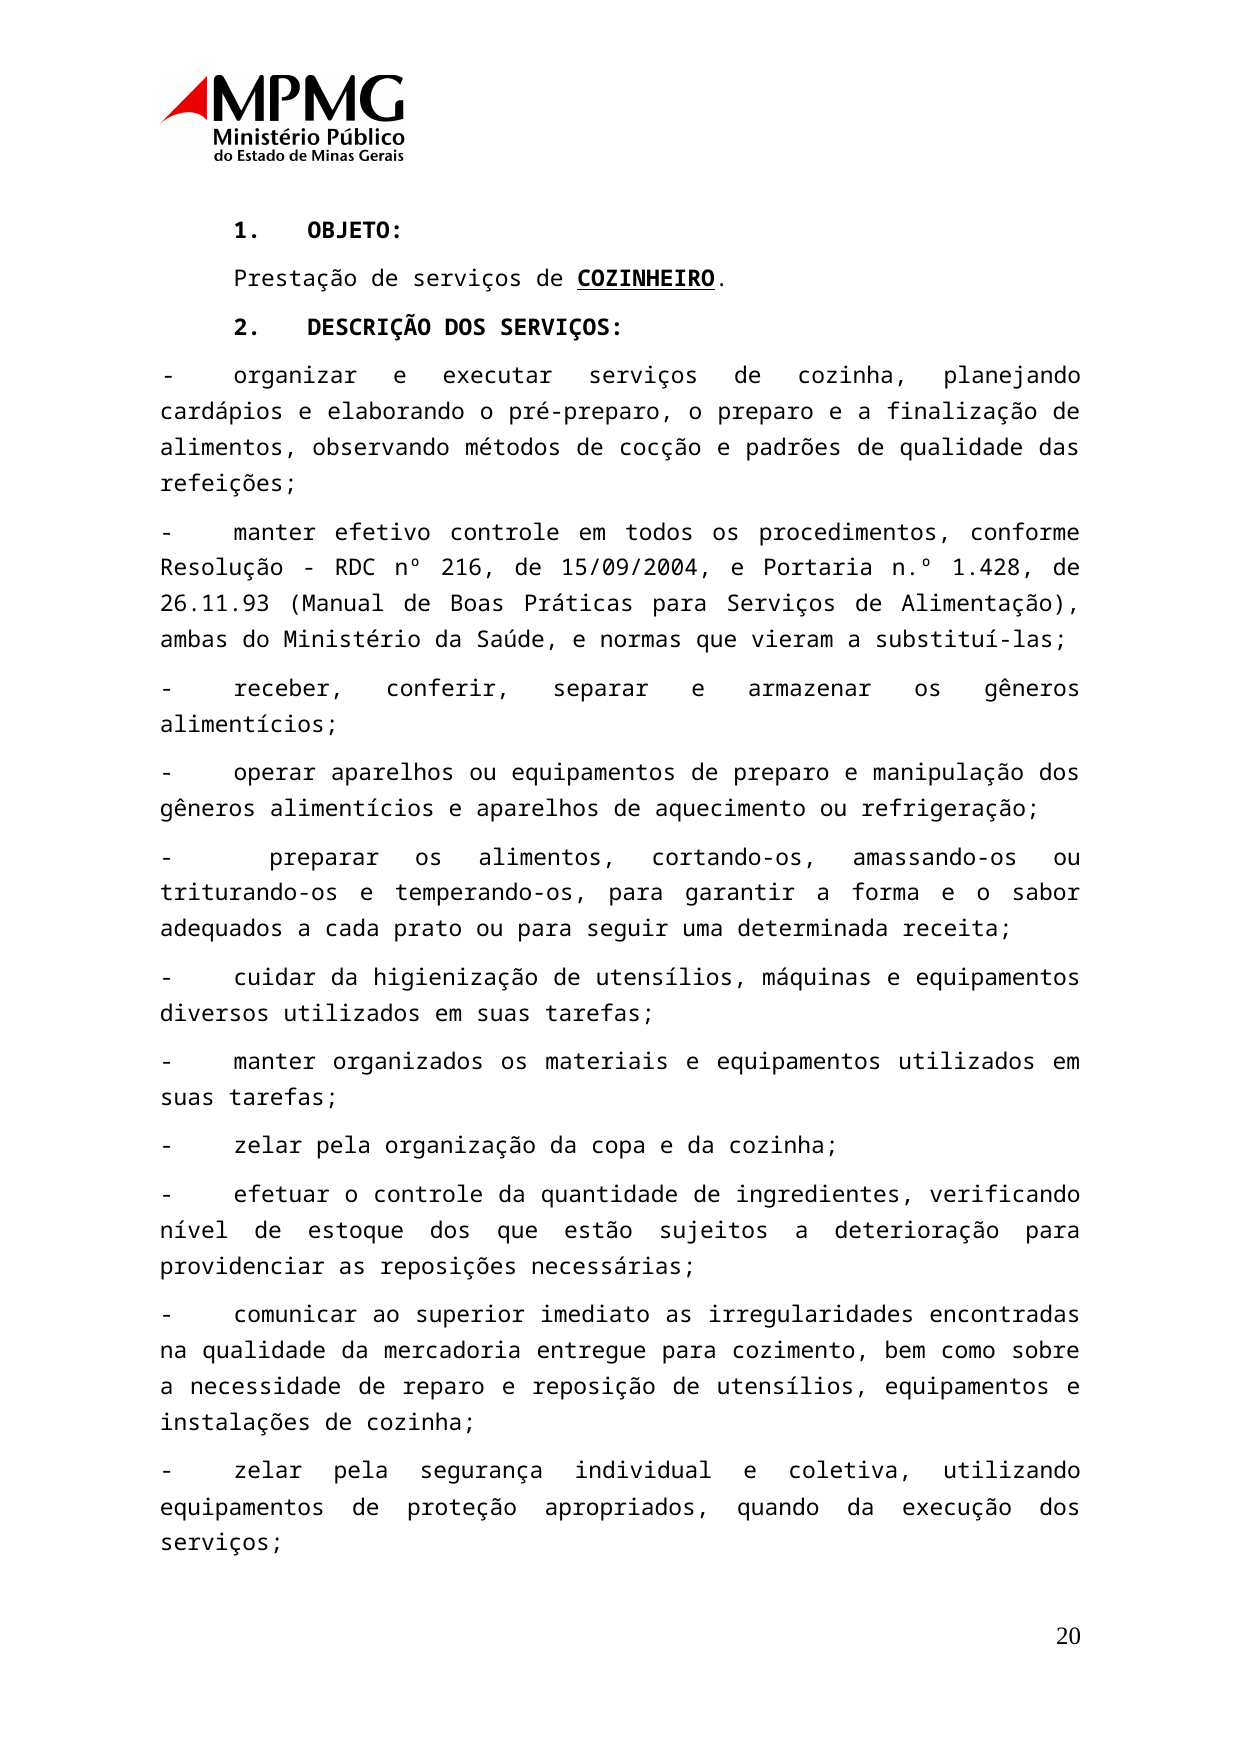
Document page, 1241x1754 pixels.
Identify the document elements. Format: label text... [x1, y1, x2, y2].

text - comunicar ao superior imediato as irregularidades encontradas na qualidade da mercadoria entregue para cozimento, bem como sobre a necessidade de reparo e reposição de utensílios, equipamentos e instalações de cozinha; [159, 1298, 1081, 1437]
text - operar aparelhos ou equipamentos de preparo e manipulação dos gêneros alimentícios e aparelhos de aquecimento ou refrigeração; [159, 756, 1081, 823]
text 1. OBJETO: [159, 214, 1081, 245]
text - zelar pela organização da copa e da cozinha; [159, 1129, 1081, 1161]
text - manter organizados os materiais e equipamentos utilizados em suas tarefas; [159, 1045, 1081, 1112]
text - receber, conferir, separar e armazenar os gêneros alimentícios; [159, 672, 1081, 739]
text Prestação de serviços de COZINHEIRO. [159, 262, 1081, 293]
text - cuidar da higienização de utensílios, máquinas e equipamentos diversos utilizados em suas tarefas; [159, 961, 1081, 1028]
text - zelar pela segurança individual e coletiva, utilizando equipamentos de proteção apropriados, quando da execução dos serviços; [159, 1454, 1081, 1558]
picture [159, 75, 405, 161]
text - organizar e executar serviços de cozinha, planejando cardápios e elaborando o pré-preparo, o preparo e a finalização de alimentos, observando métodos de cocção e padrões de qualidade das refeições; [159, 359, 1081, 498]
text - efetuar o controle da quantidade de ingredientes, verificando nível de estoque dos que estão sujeitos a deterioração para providenciar as reposições necessárias; [159, 1178, 1081, 1281]
text - preparar os alimentos, cortando-os, amassando-os ou triturando-os e temperando-os, para garantir a forma e o sabor adequados a cada prato ou para seguir uma determinada receita; [159, 840, 1081, 943]
text - manter efetivo controle em todos os procedimentos, conforme Resolução - RDC nº 216, de 15/09/2004, e Portaria n.º 1.428, de 26.11.93 (Manual de Boas Práticas para Serviços de Alimentação), ambas do Ministério da Saúde, e normas que vieram a substituí-las; [159, 515, 1081, 654]
text 2. DESCRIÇÃO DOS SERVIÇOS: [159, 311, 1081, 342]
